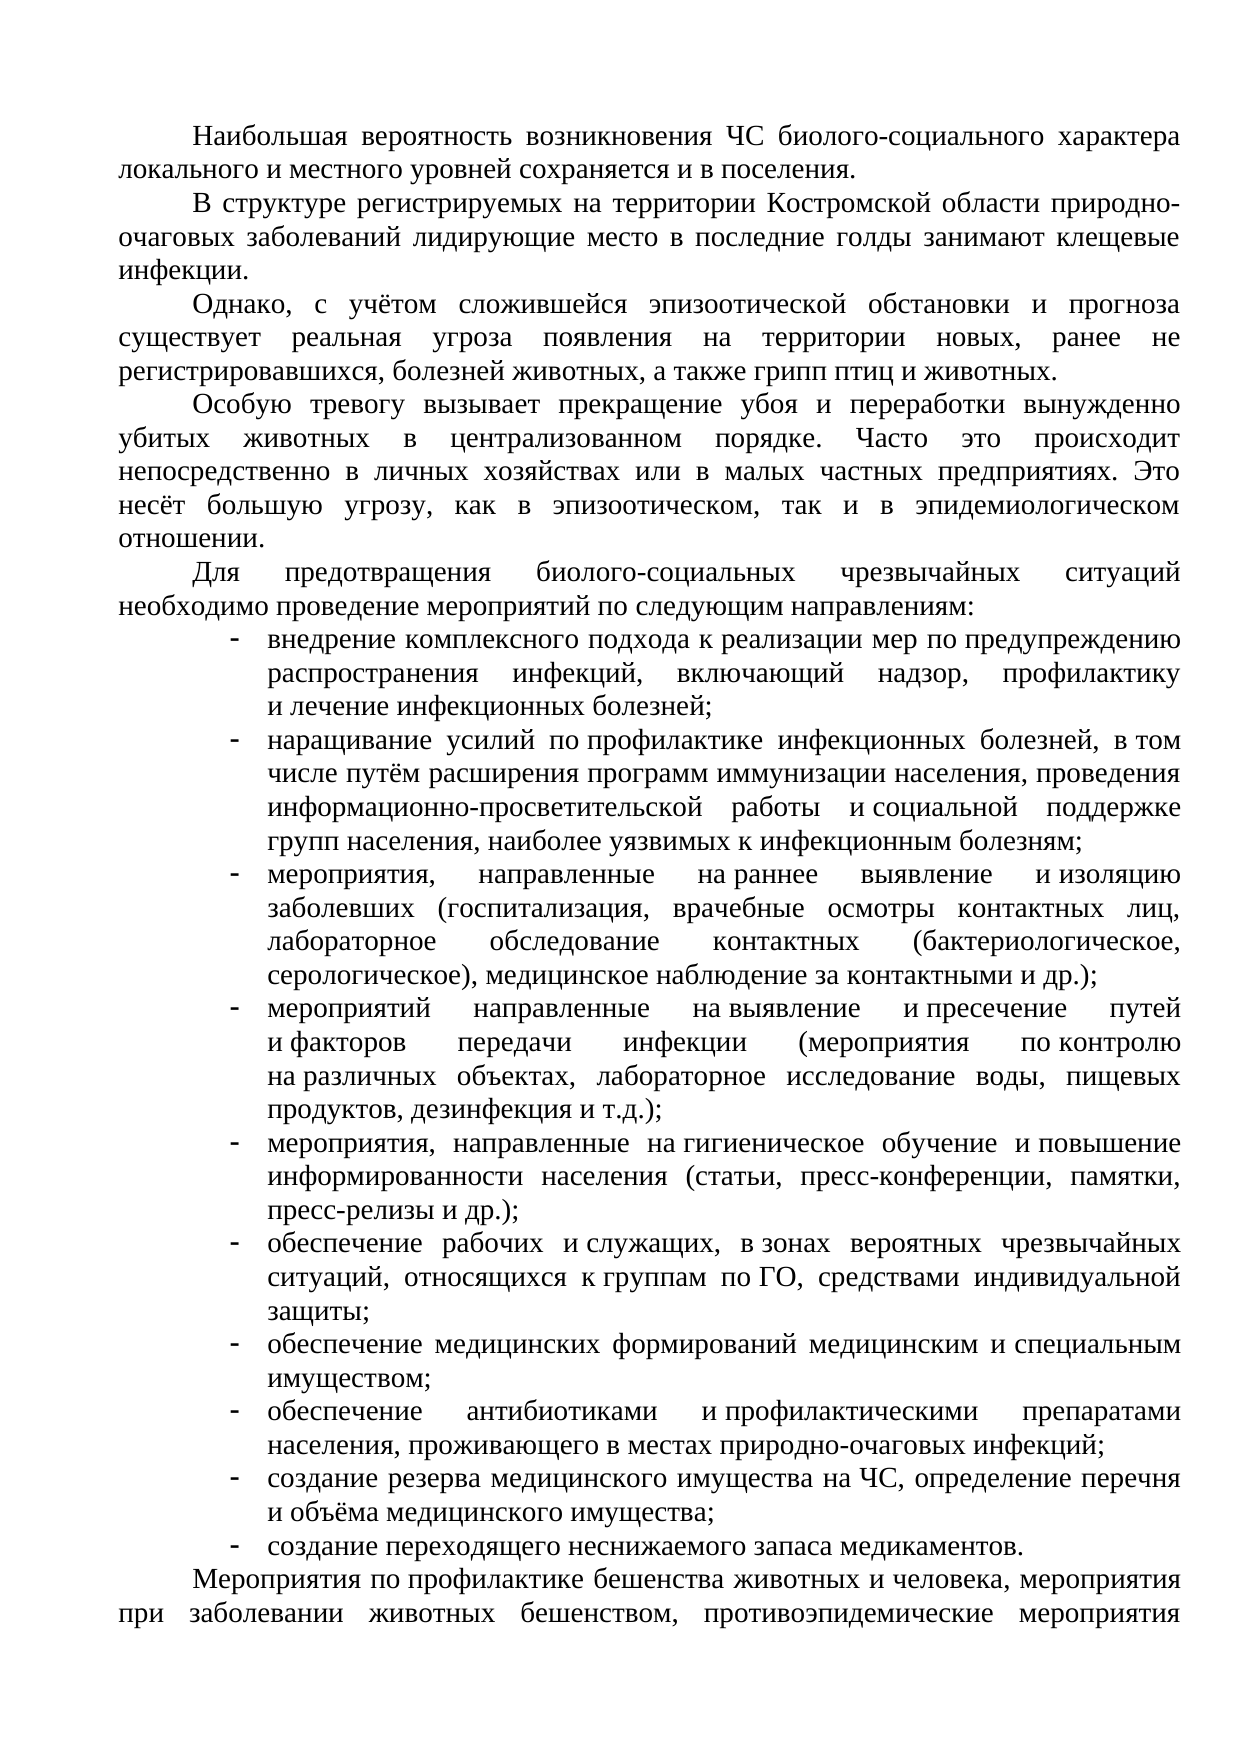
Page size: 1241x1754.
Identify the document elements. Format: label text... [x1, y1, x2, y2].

list наращивание усилий по профилактике инфекционных болезней, в том числе путём расширения программ иммунизации населения, проведения информационно-просветительской работы и социальной поддержке групп населения, наиболее уязвимых к инфекционным болезням; [229, 722, 1181, 856]
list мероприятия, направленные на раннее выявление и изоляцию заболевших (госпитализация, врачебные осмотры контактных лиц, лабораторное обследование контактных (бактериологическое, серологическое), медицинское наблюдение за контактными и др.); [229, 856, 1181, 991]
list обеспечение медицинских формирований медицинским и специальным имуществом; [229, 1326, 1181, 1393]
text Наибольшая вероятность возникновения ЧС биолого-социального характера локального и местного уровней сохраняется и в поселения. [118, 118, 1181, 185]
list внедрение комплексного подхода к реализации мер по предупреждению распространения инфекций, включающий надзор, профилактику и лечение инфекционных болезней; [229, 621, 1181, 722]
list обеспечение антибиотиками и профилактическими препаратами населения, проживающего в местах природно-очаговых инфекций; [229, 1393, 1181, 1461]
list создание переходящего неснижаемого запаса медикаментов. [229, 1528, 1181, 1561]
list обеспечение рабочих и служащих, в зонах вероятных чрезвычайных ситуаций, относящихся к группам по ГО, средствами индивидуальной защиты; [229, 1226, 1181, 1326]
text Однако, с учётом сложившейся эпизоотической обстановки и прогноза существует реальная угроза появления на территории новых, ранее не регистрировавшихся, болезней животных, а также грипп птиц и животных. [118, 286, 1181, 386]
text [118, 1561, 1181, 1628]
list создание резерва медицинского имущества на ЧС, определение перечня и объёма медицинского имущества; [229, 1461, 1181, 1528]
text Особую тревогу вызывает прекращение убоя и переработки вынужденно убитых животных в централизованном порядке. Часто это происходит непосредственно в личных хозяйствах или в малых частных предприятиях. Это несёт большую угрозу, как в эпизоотическом, так и в эпидемиологическом отношении. [118, 386, 1181, 554]
text В структуре регистрируемых на территории Костромской области природно-очаговых заболеваний лидирующие место в последние голды занимают клещевые инфекции. [118, 185, 1181, 286]
list мероприятий направленные на выявление и пресечение путей и факторов передачи инфекции (мероприятия по контролю на различных объектах, лабораторное исследование воды, пищевых продуктов, дезинфекция и т.д.); [229, 991, 1181, 1125]
text Для предотвращения биолого-социальных чрезвычайных ситуаций необходимо проведение мероприятий по следующим направлениям: [118, 554, 1181, 621]
list мероприятия, направленные на гигиеническое обучение и повышение информированности населения (статьи, пресс-конференции, памятки, пресс-релизы и др.); [229, 1125, 1181, 1226]
